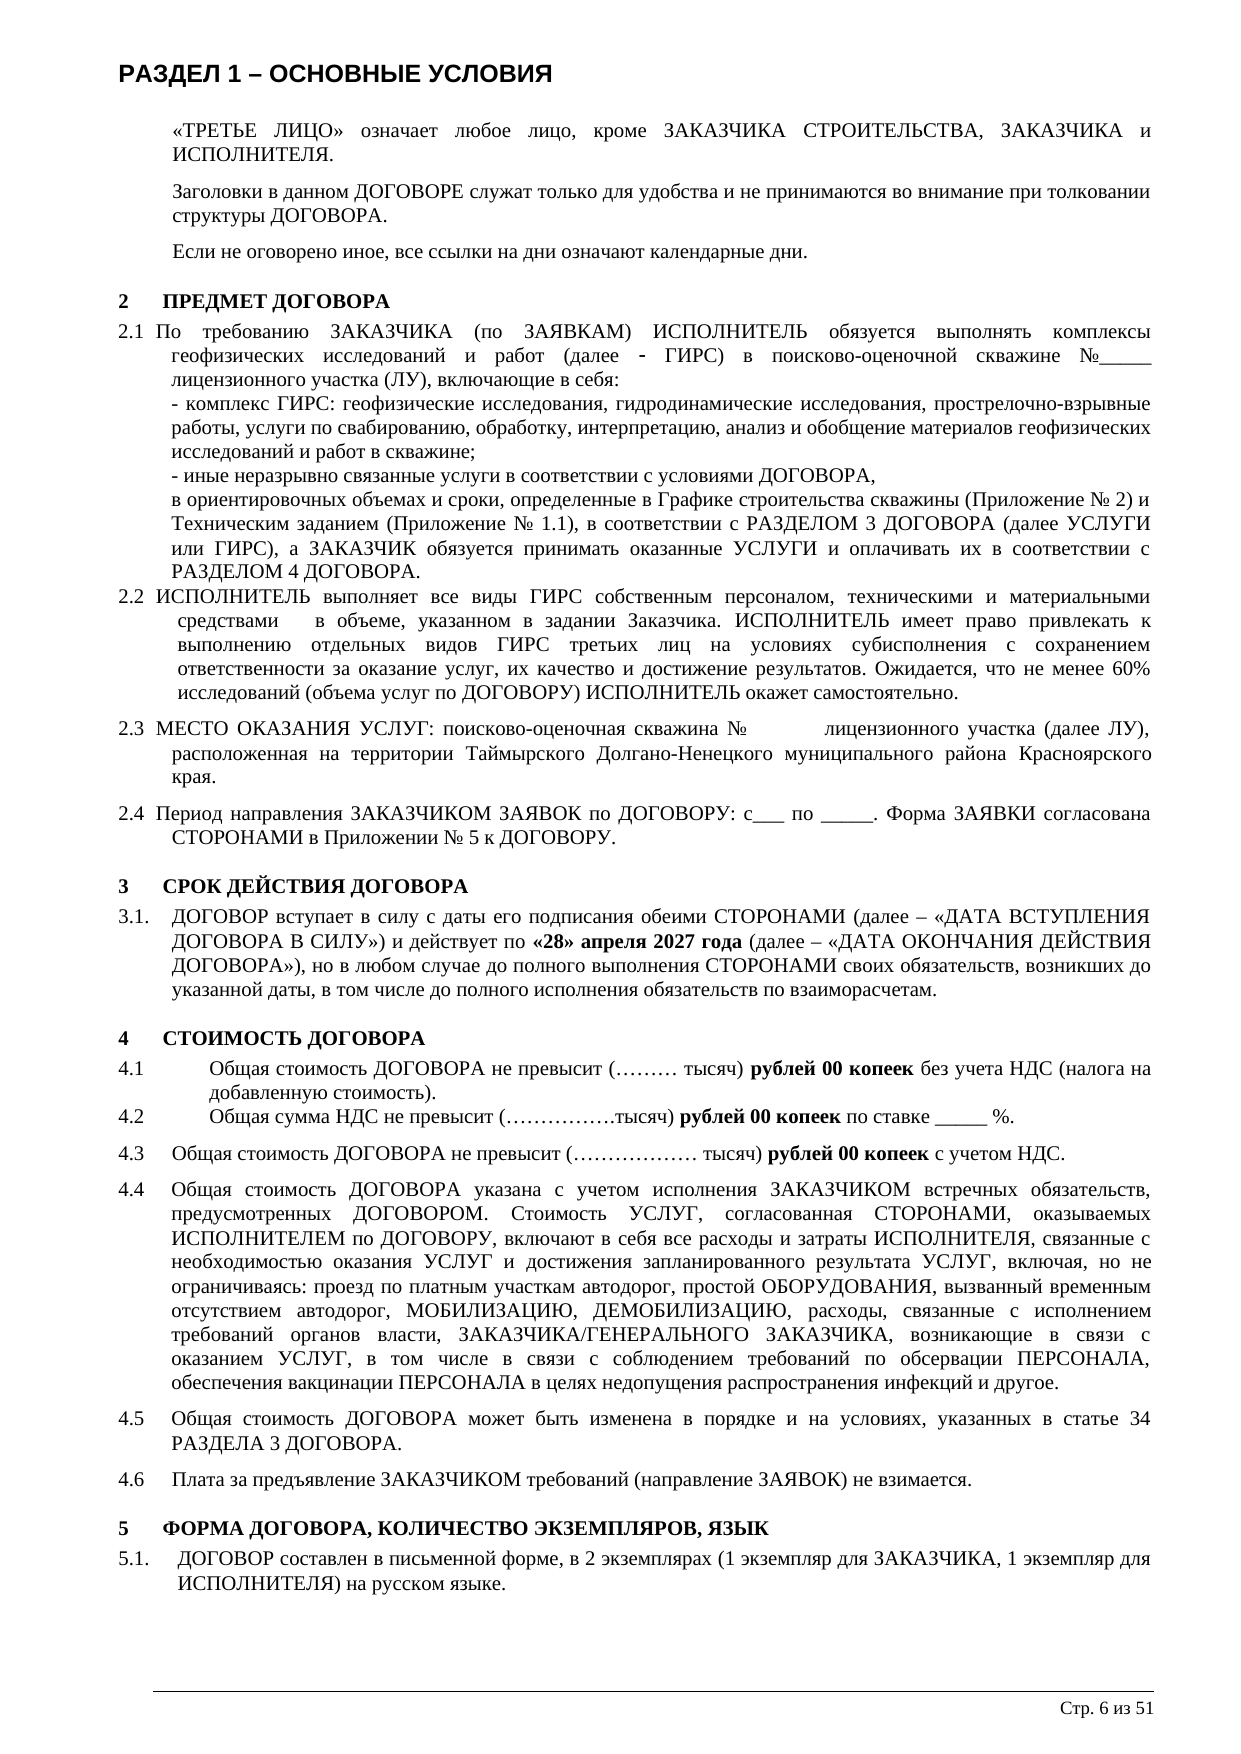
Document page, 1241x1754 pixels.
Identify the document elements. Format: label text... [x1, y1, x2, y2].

text - комплекс ГИРС: геофизические исследования, гидродинамические исследования, прострелочно-взрывные работы, услуги по свабированию, обработку, интерпретацию, анализ и обобщение материалов геофизических исследований и работ в скважине; [171, 391, 1152, 463]
list Плата за предъявление ЗАКАЗЧИКОМ требований (направление ЗАЯВОК) не взимается. [118, 1467, 1152, 1491]
text - иные неразрывно связанные услуги в соответствии с условиями ДОГОВОРА, [171, 463, 1152, 487]
list Общая сумма НДС не превысит (…………….тысяч) рублей 00 копеек по ставке _____ %. [118, 1104, 1152, 1128]
list ИСПОЛНИТЕЛЬ выполняет все виды ГИРС собственным персоналом, техническими и материальными средствами в объеме, указанном в задании Заказчика. ИСПОЛНИТЕЛЬ имеет право привлекать к выполнению отдельных видов ГИРС третьих лиц на условиях субисполнения с сохранением ответственности за оказание услуг, их качество и достижение результатов. Ожидается, что не менее 60% исследований (объема услуг по ДОГОВОРУ) ИСПОЛНИТЕЛЬ окажет самостоятельно. [118, 583, 1152, 704]
list Период направления ЗАКАЗЧИКОМ ЗАЯВОК по ДОГОВОРУ: с___ по _____. Форма ЗАЯВКИ согласована СТОРОНАМИ в Приложении № 5 к ДОГОВОРУ. [118, 801, 1152, 849]
text в ориентировочных объемах и сроки, определенные в Графике строительства скважины (Приложение № 2) и Техническим заданием (Приложение № 1.1), в соответствии с РАЗДЕЛОМ 3 ДОГОВОРА (далее УСЛУГИ или ГИРС), а ЗАКАЗЧИК обязуется принимать оказанные УСЛУГИ и оплачивать их в соответствии с РАЗДЕЛОМ 4 ДОГОВОРА. [171, 487, 1152, 583]
subtitle СТОИМОСТЬ ДОГОВОРА [118, 1026, 1152, 1050]
text Заголовки в данном ДОГОВОРЕ служат только для удобства и не принимаются во внимание при толковании структуры ДОГОВОРА. [172, 179, 1152, 227]
subtitle СРОК ДЕЙСТВИЯ ДОГОВОРА [118, 874, 1152, 898]
list По требованию ЗАКАЗЧИКА (по ЗАЯВКАМ) ИСПОЛНИТЕЛЬ обязуется выполнять комплексы геофизических исследований и работ (далее ГИРС) в поисково-оценочной скважине №_____ лицензионного участка (ЛУ), включающие в себя: [118, 319, 1152, 391]
subtitle ФОРМА ДОГОВОРА, КОЛИЧЕСТВО ЭКЗЕМПЛЯРОВ, ЯЗЫК [118, 1516, 1152, 1540]
list Общая стоимость ДОГОВОРА указана с учетом исполнения ЗАКАЗЧИКОМ встречных обязательств, предусмотренных ДОГОВОРОМ. Стоимость УСЛУГ, согласованная СТОРОНАМИ, оказываемых ИСПОЛНИТЕЛЕМ по ДОГОВОРУ, включают в себя все расходы и затраты ИСПОЛНИТЕЛЯ, связанные с необходимостью оказания УСЛУГ и достижения запланированного результата УСЛУГ, включая, но не ограничиваясь: проезд по платным участкам автодорог, простой ОБОРУДОВАНИЯ, вызванный временным отсутствием автодорог, МОБИЛИЗАЦИЮ, ДЕМОБИЛИЗАЦИЮ, расходы, связанные с исполнением требований органов власти, ЗАКАЗЧИКА/ГЕНЕРАЛЬНОГО ЗАКАЗЧИКА, возникающие в связи с оказанием УСЛУГ, в том числе в связи с соблюдением требований по обсервации ПЕРСОНАЛА, обеспечения вакцинации ПЕРСОНАЛА в целях недопущения распространения инфекций и другое. [118, 1177, 1152, 1394]
text «ТРЕТЬЕ ЛИЦО» означает любое лицо, кроме ЗАКАЗЧИКА СТРОИТЕЛЬСТВА, ЗАКАЗЧИКА и ИСПОЛНИТЕЛЯ. [172, 118, 1152, 166]
list Общая стоимость ДОГОВОРА не превысит (……… тысяч) рублей 00 копеек без учета НДС (налога на добавленную стоимость). [118, 1056, 1152, 1104]
list Общая стоимость ДОГОВОРА может быть изменена в порядке и на условиях, указанных в статье 34 РАЗДЕЛА 3 ДОГОВОРА. [118, 1406, 1152, 1454]
list ДОГОВОР составлен в письменной форме, в 2 экземплярах (1 экземпляр для ЗАКАЗЧИКА, 1 экземпляр для ИСПОЛНИТЕЛЯ) на русском языке. [118, 1546, 1152, 1594]
list МЕСТО ОКАЗАНИЯ УСЛУГ: поисково-оценочная скважина № лицензионного участка (далее ЛУ), расположенная на территории Таймырского Долгано-Ненецкого муниципального района Красноярского края. [118, 716, 1152, 788]
subtitle ПРЕДМЕТ ДОГОВОРА [118, 288, 1152, 313]
list Общая стоимость ДОГОВОРА не превысит (……………… тысяч) рублей 00 копеек с учетом НДС. [118, 1141, 1152, 1165]
text 3.1. ДОГОВОР вступает в силу с даты его подписания обеими СТОРОНАМИ (далее – «ДАТА ВСТУПЛЕНИЯ ДОГОВОРА В СИЛУ») и действует по «28» апреля 2027 года (далее – «ДАТА ОКОНЧАНИЯ ДЕЙСТВИЯ ДОГОВОРА»), но в любом случае до полного выполнения СТОРОНАМИ своих обязательств, возникших до указанной даты, в том числе до полного исполнения обязательств по взаиморасчетам. [118, 904, 1152, 1001]
text Если не оговорено иное, все ссылки на дни означают календарные дни. [172, 239, 1152, 263]
